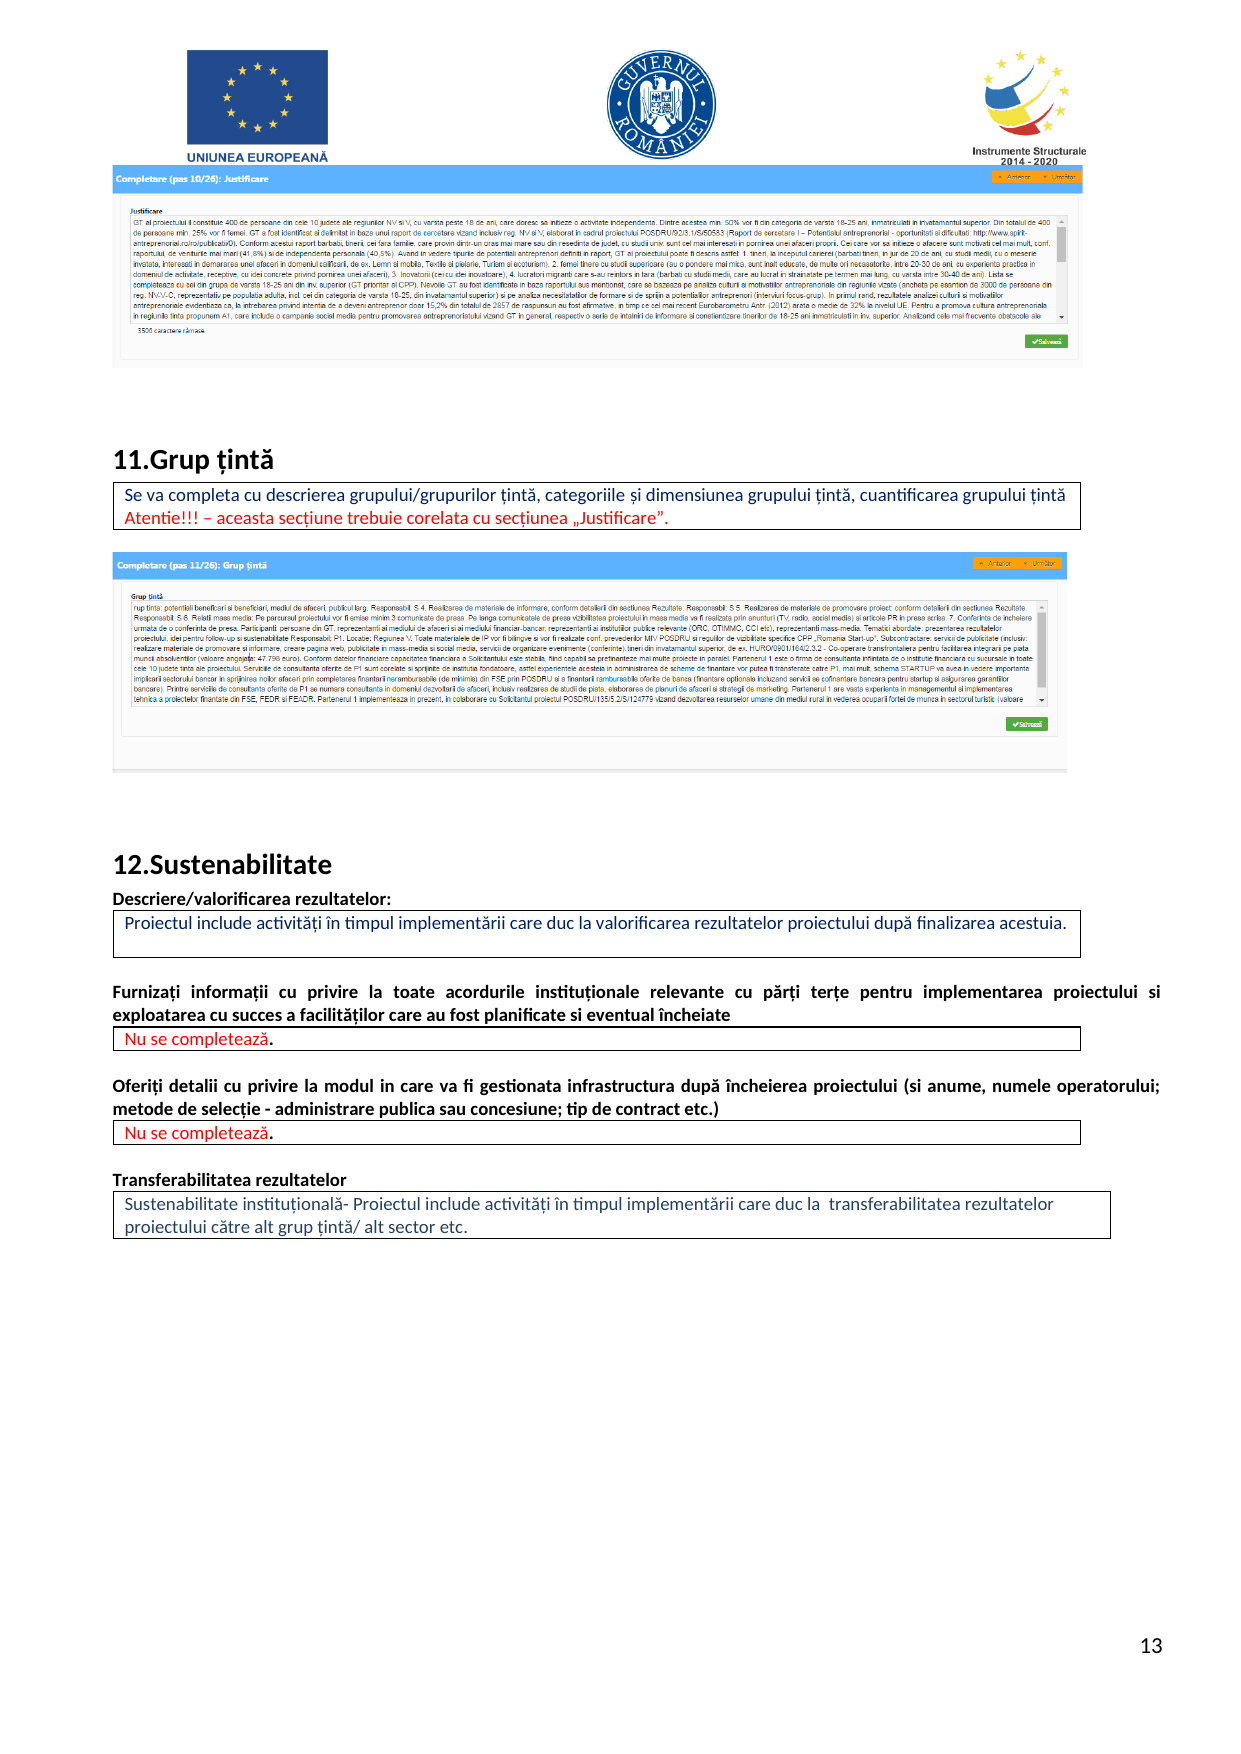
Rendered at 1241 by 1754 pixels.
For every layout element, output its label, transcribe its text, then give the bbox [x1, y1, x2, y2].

text Transferabilitatea rezultatelor [112, 1168, 1162, 1191]
picture [112, 50, 1086, 368]
text Descriere/valorificarea rezultatelor: [112, 887, 1162, 910]
table_header Nu se completează. [114, 1028, 1080, 1050]
table_header Proiectul include activități în timpul implementării care duc la valorificarea rezultatelor proiectului după finalizarea acestuia. [114, 911, 1080, 957]
table_header Nu se completează. [114, 1121, 1080, 1144]
picture [187, 50, 328, 162]
subtitle 12.Sustenabilitate [112, 846, 1162, 882]
text Oferiți detalii cu privire la modul in care va fi gestionata infrastructura după încheierea proiectului (si anume, numele operatorului; metode de selecție - administrare publica sau concesiune; tip de contract etc.) [112, 1074, 1162, 1120]
subtitle 11.Grup țintă [112, 441, 1162, 477]
picture [605, 48, 717, 160]
table_header Se va completa cu descrierea grupului/grupurilor țintă, categoriile şi dimensiunea grupului țintă, cuantificarea grupului țintă Atentie!!! – aceasta secțiune trebuie corelata cu secțiunea „Justificare”. [114, 483, 1080, 529]
picture [112, 552, 1068, 773]
text Furnizați informații cu privire la toate acordurile instituționale relevante cu părți terțe pentru implementarea proiectului si exploatarea cu succes a facilităților care au fost planificate si eventual încheiate [112, 981, 1162, 1026]
table_header Sustenabilitate instituțională- Proiectul include activități în timpul implementării care duc la transferabilitatea rezultatelor proiectului către alt grup țintă/ alt sector etc. [114, 1192, 1110, 1238]
